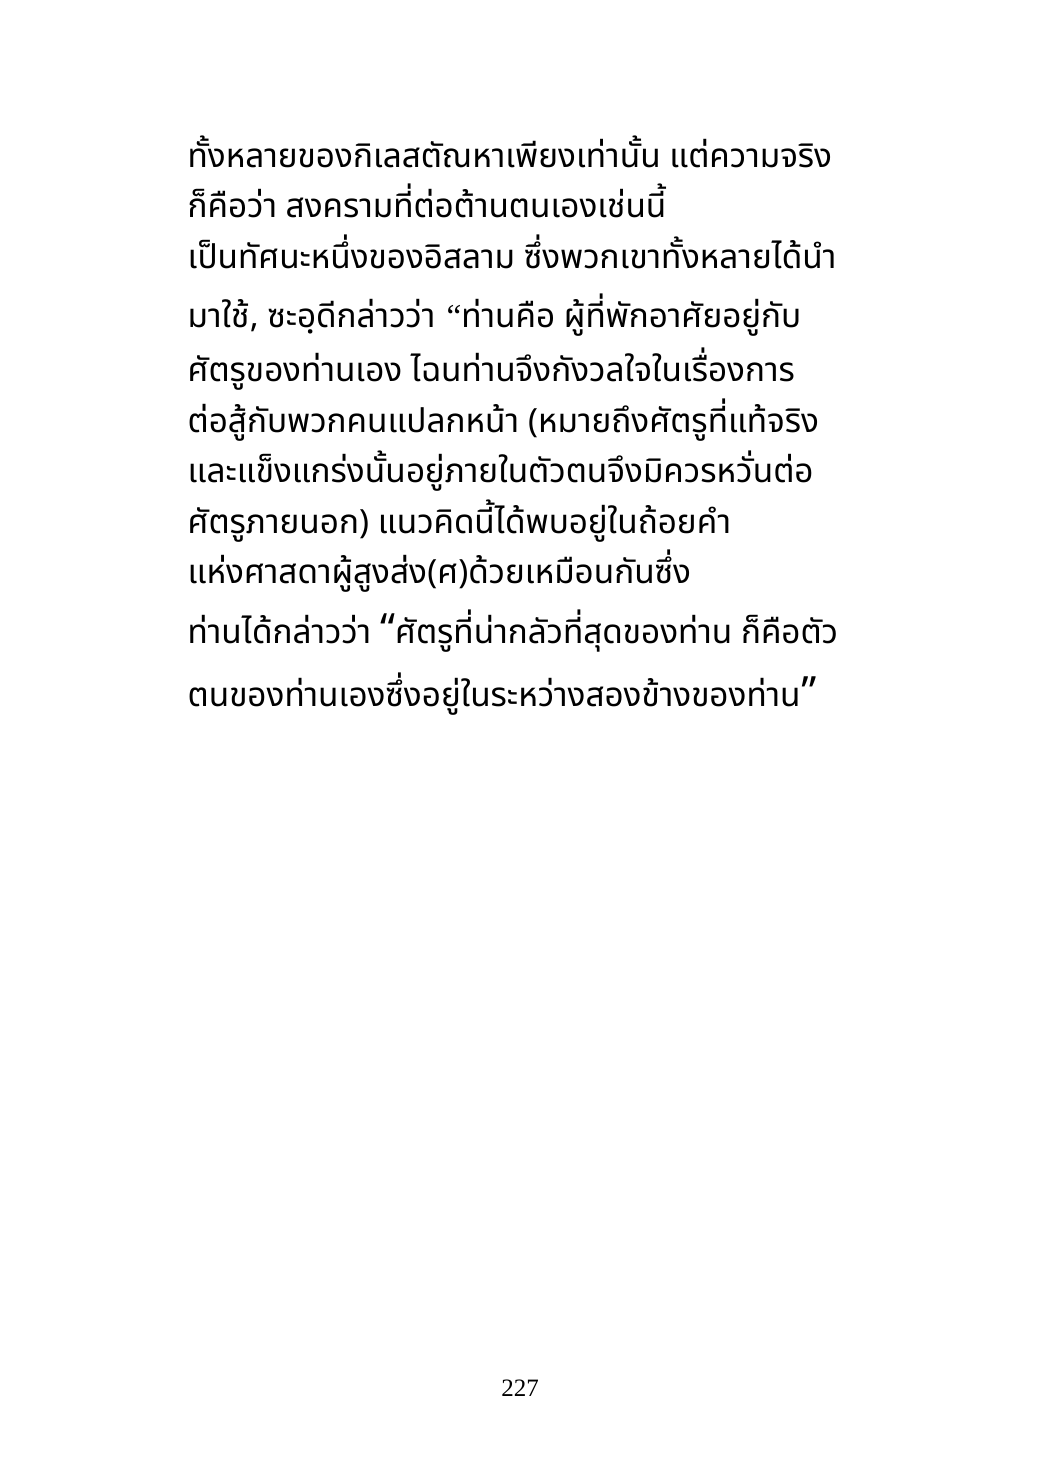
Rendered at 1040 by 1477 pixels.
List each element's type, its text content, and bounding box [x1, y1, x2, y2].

text ท่านได้กล่าวว่า “ศัตรูที่น่ากลัวที่สุดของท่าน ก็คือตัวตนของท่านเองซึ่งอยู่ในระหว่างสองข้างของท่าน” [187, 599, 852, 725]
text แห่งศาสดาผู้สูงส่ง(ศ)ด้วยเหมือนกันซึ่ง [187, 548, 852, 599]
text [187, 132, 852, 233]
text เป็นทัศนะหนึ่งของอิสลาม ซึ่งพวกเขาทั้งหลายได้นำมาใช้, ซะอฺดีกล่าวว่า “ท่านคือ ผู้ที่พักอาศัยอยู่กับศัตรูของท่านเอง ไฉนท่านจึงกังวลใจในเรื่องการต่อสู้กับพวกคนแปลกหน้า (หมายถึงศัตรูที่แท้จริงและแข็งแกร่งนั้นอยู่ภายในตัวตนจึงมิควรหวั่นต่อศัตรูภายนอก) แนวคิดนี้ได้พบอยู่ในถ้อยคำ [187, 233, 852, 548]
